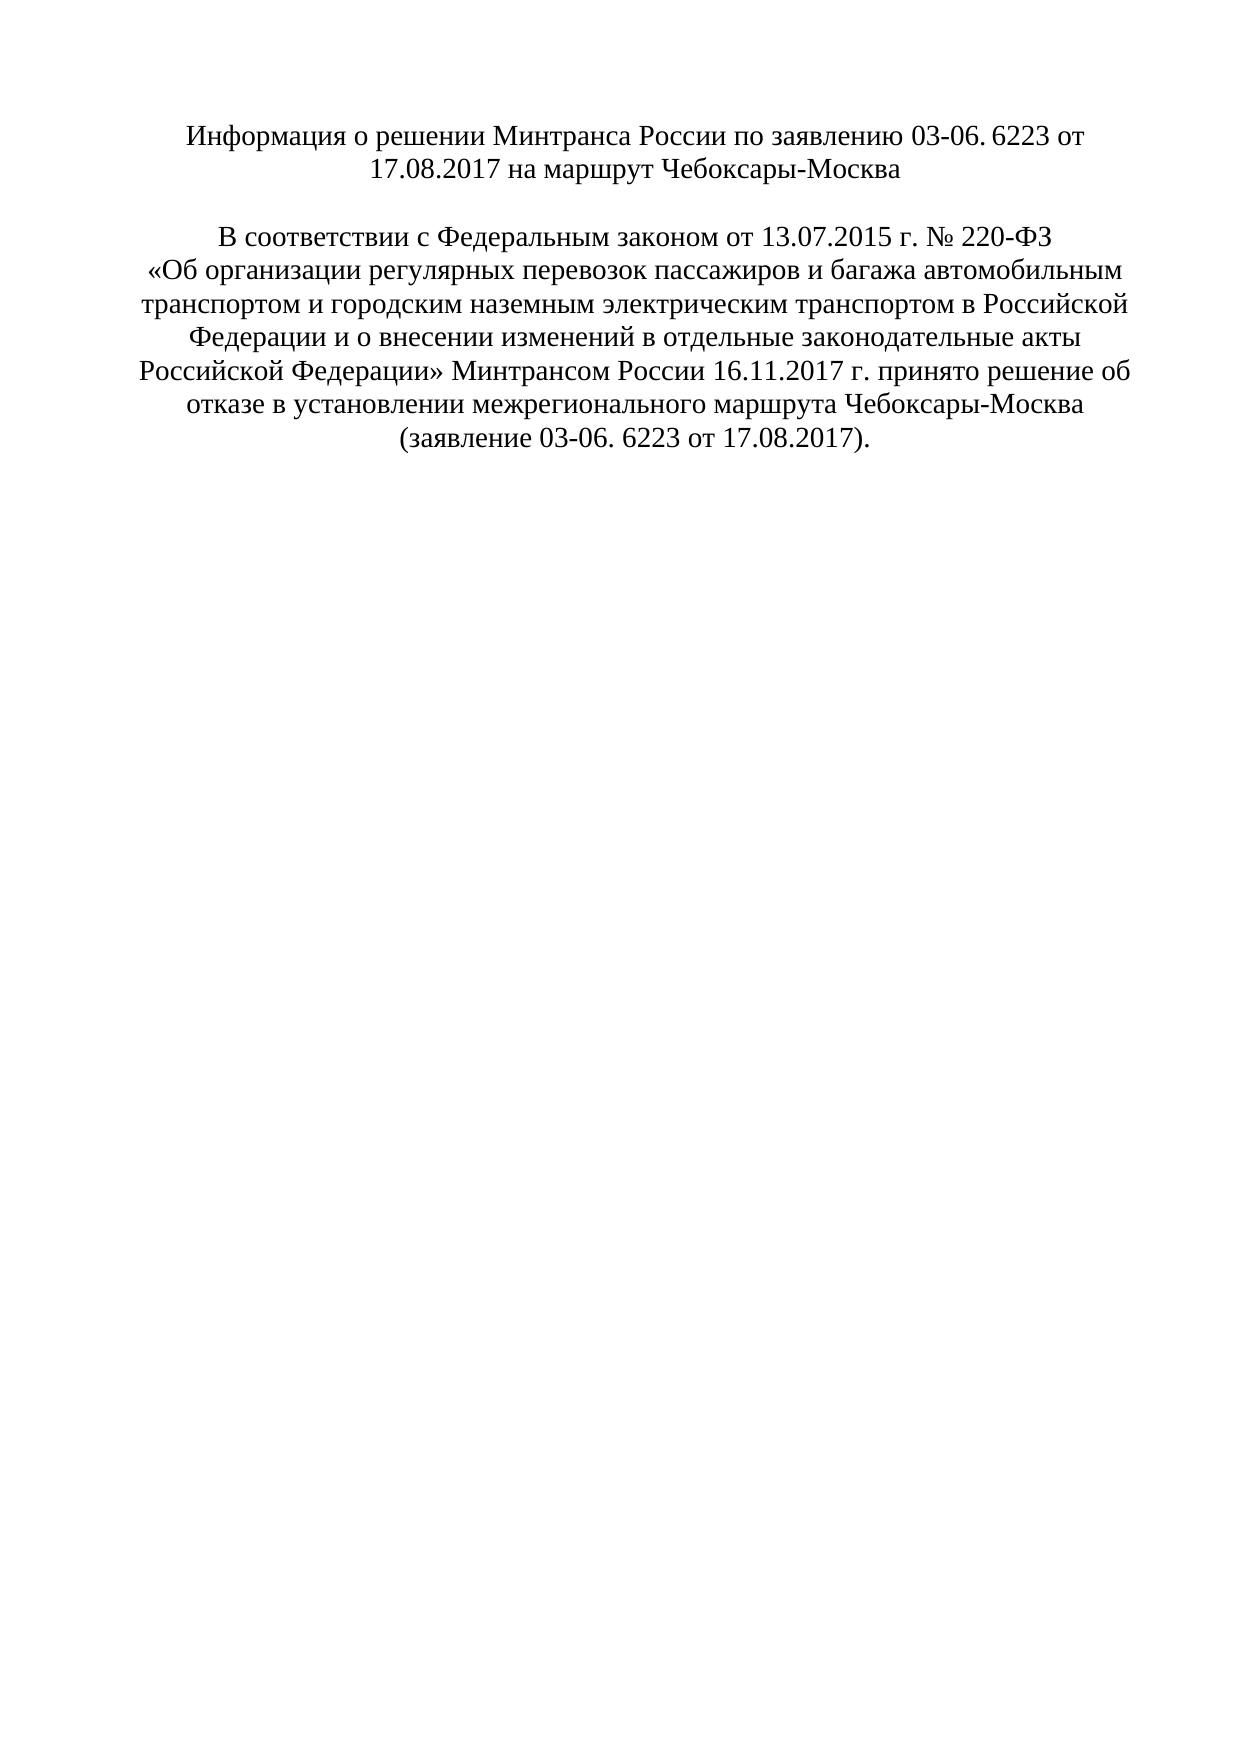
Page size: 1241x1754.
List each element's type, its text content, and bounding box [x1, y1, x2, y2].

text В соответствии с Федеральным законом от 13.07.2015 г. № 220-ФЗ «Об организации регулярных перевозок пассажиров и багажа автомобильным транспортом и городским наземным электрическим транспортом в Российской Федерации и о внесении изменений в отдельные законодательные акты Российской Федерации» Минтрансом России 16.11.2017 г. принято решение об отказе в установлении межрегионального маршрута Чебоксары-Москва (заявление 03-06. 6223 от 17.08.2017). [118, 219, 1152, 453]
text Информация о решении Минтранса России по заявлению 03-06. 6223 от 17.08.2017 на маршрут Чебоксары-Москва [118, 118, 1152, 185]
